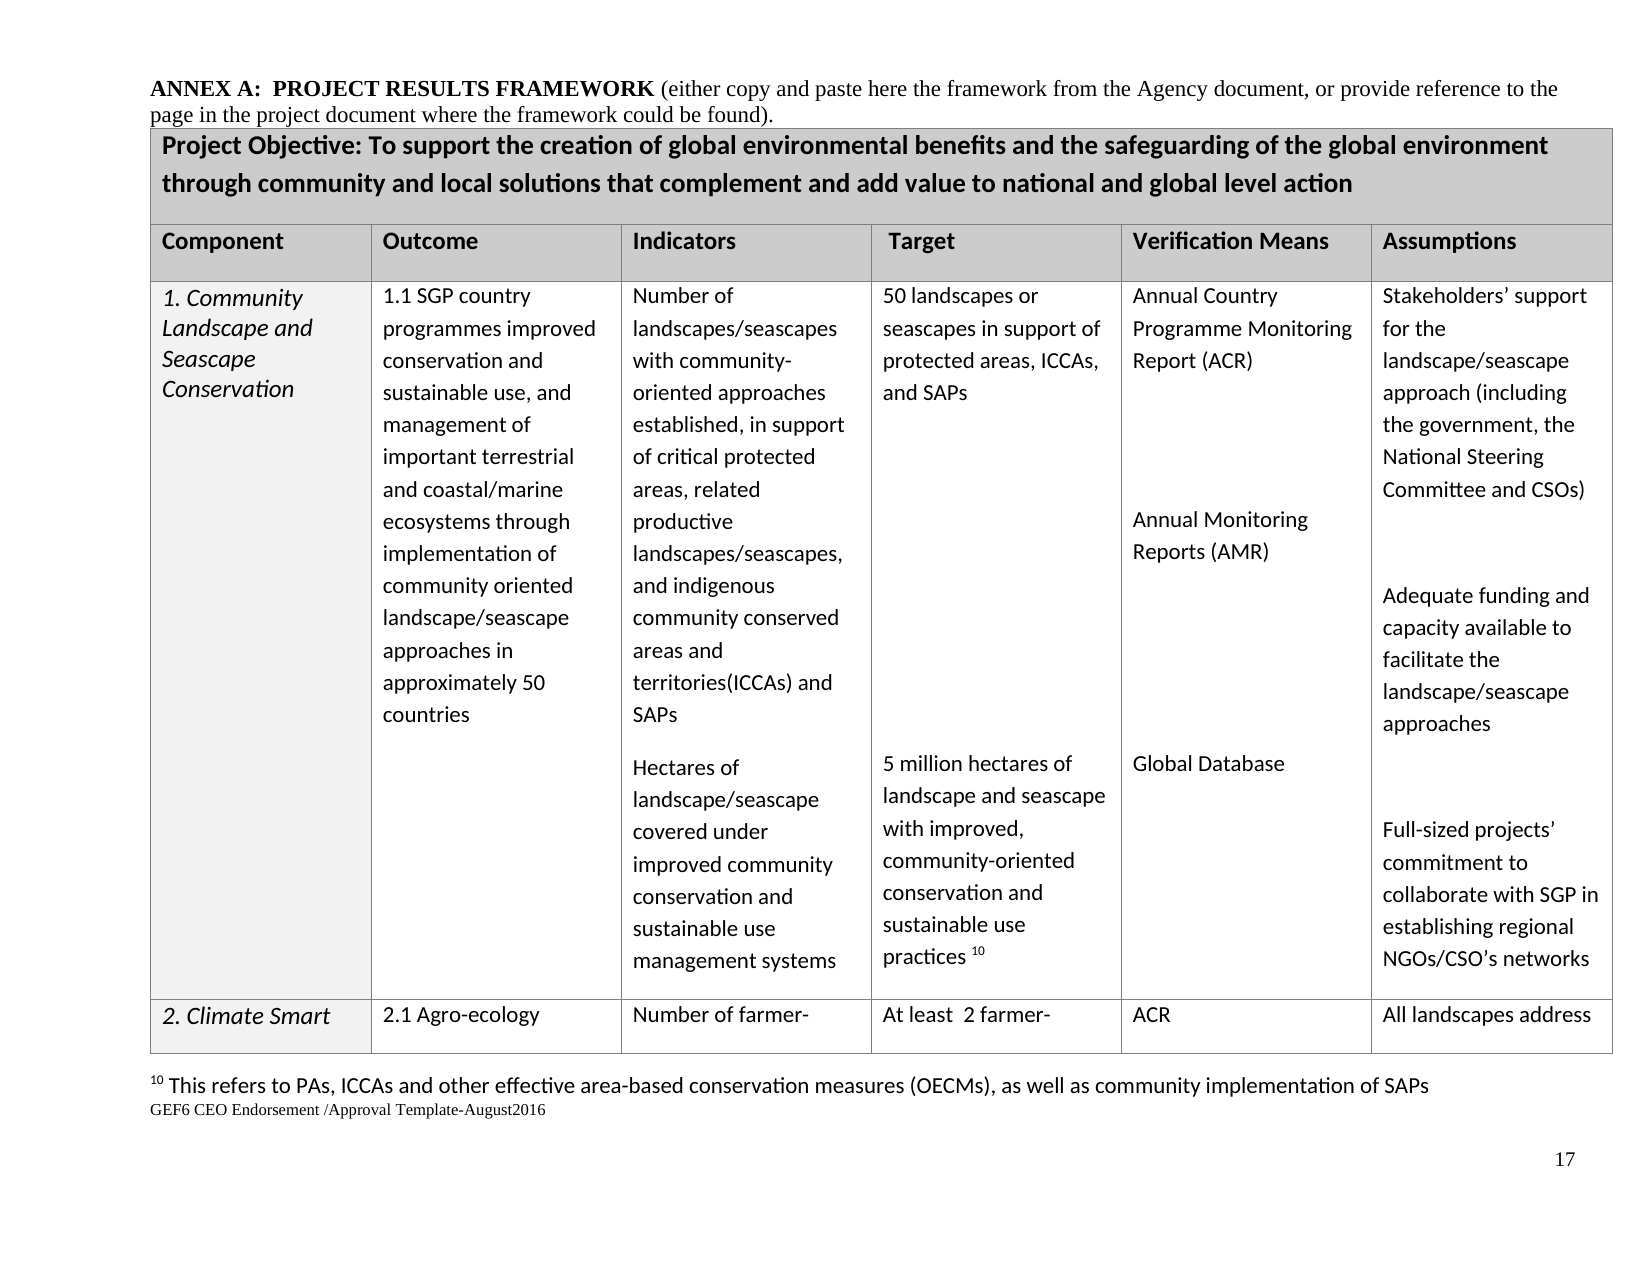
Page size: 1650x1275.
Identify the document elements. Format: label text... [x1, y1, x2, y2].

table_cell Assumptions [1372, 225, 1612, 281]
table_cell Number of landscapes/seascapes with community-oriented approaches established, in support of critical protected areas, related productive landscapes/seascapes, and indigenous community conserved areas and territories(ICCAs) and SAPs Hectares of landscape/seascape covered under improved community conservation and sustainable use management systems [622, 282, 871, 999]
table_cell Outcome [372, 225, 621, 281]
table_cell 2. Climate Smart Innovative Agro-ecology [151, 1000, 371, 1053]
table_cell Stakeholders’ support for the landscape/seascape approach (including the government, the National Steering Committee and CSOs) Adequate funding and capacity available to facilitate the landscape/seascape approaches Full-sized projects’ commitment to collaborate with SGP in establishing regional NGOs/CSO’s networks [1372, 282, 1612, 999]
table_cell ACR Annual monitoring report (AMR) Vulnerability assessment reports as part of the Country programme report Landscape strategy reports [1122, 1000, 1371, 1053]
table_cell All landscapes address a farming system [1372, 1000, 1612, 1053]
table_cell 50 landscapes or seascapes in support of protected areas, ICCAs, and SAPs 5 million hectares of landscape and seascape with improved, community-oriented conservation and sustainable use practices [872, 282, 1121, 999]
table_cell 1.1 SGP country programmes improved conservation and sustainable use, and management of important terrestrial and coastal/marine ecosystems through implementation of community oriented landscape/seascape approaches in approximately 50 countries [372, 282, 621, 999]
table_cell 1. Community Landscape and Seascape Conservation [151, 282, 371, 999]
table_cell Indicators [622, 225, 871, 281]
table_cell Target [872, 225, 1121, 281]
text ANNEX A: PROJECT RESULTS FRAMEWORK (either copy and paste here the framework from the Agency document, or provide reference to the page in the project document where the framework could be found). [150, 75, 1575, 128]
table_cell Verification Means [1122, 225, 1371, 281]
table_cell Component [151, 225, 371, 281]
table_cell Annual Country Programme Monitoring Report (ACR) Annual Monitoring Reports (AMR) Global Database [1122, 282, 1371, 999]
table_header Project Objective: To support the creation of global environmental benefits and the safeguarding of the global environment through community and local solutions that complement and add value to national and global level action [151, 129, 1612, 224]
